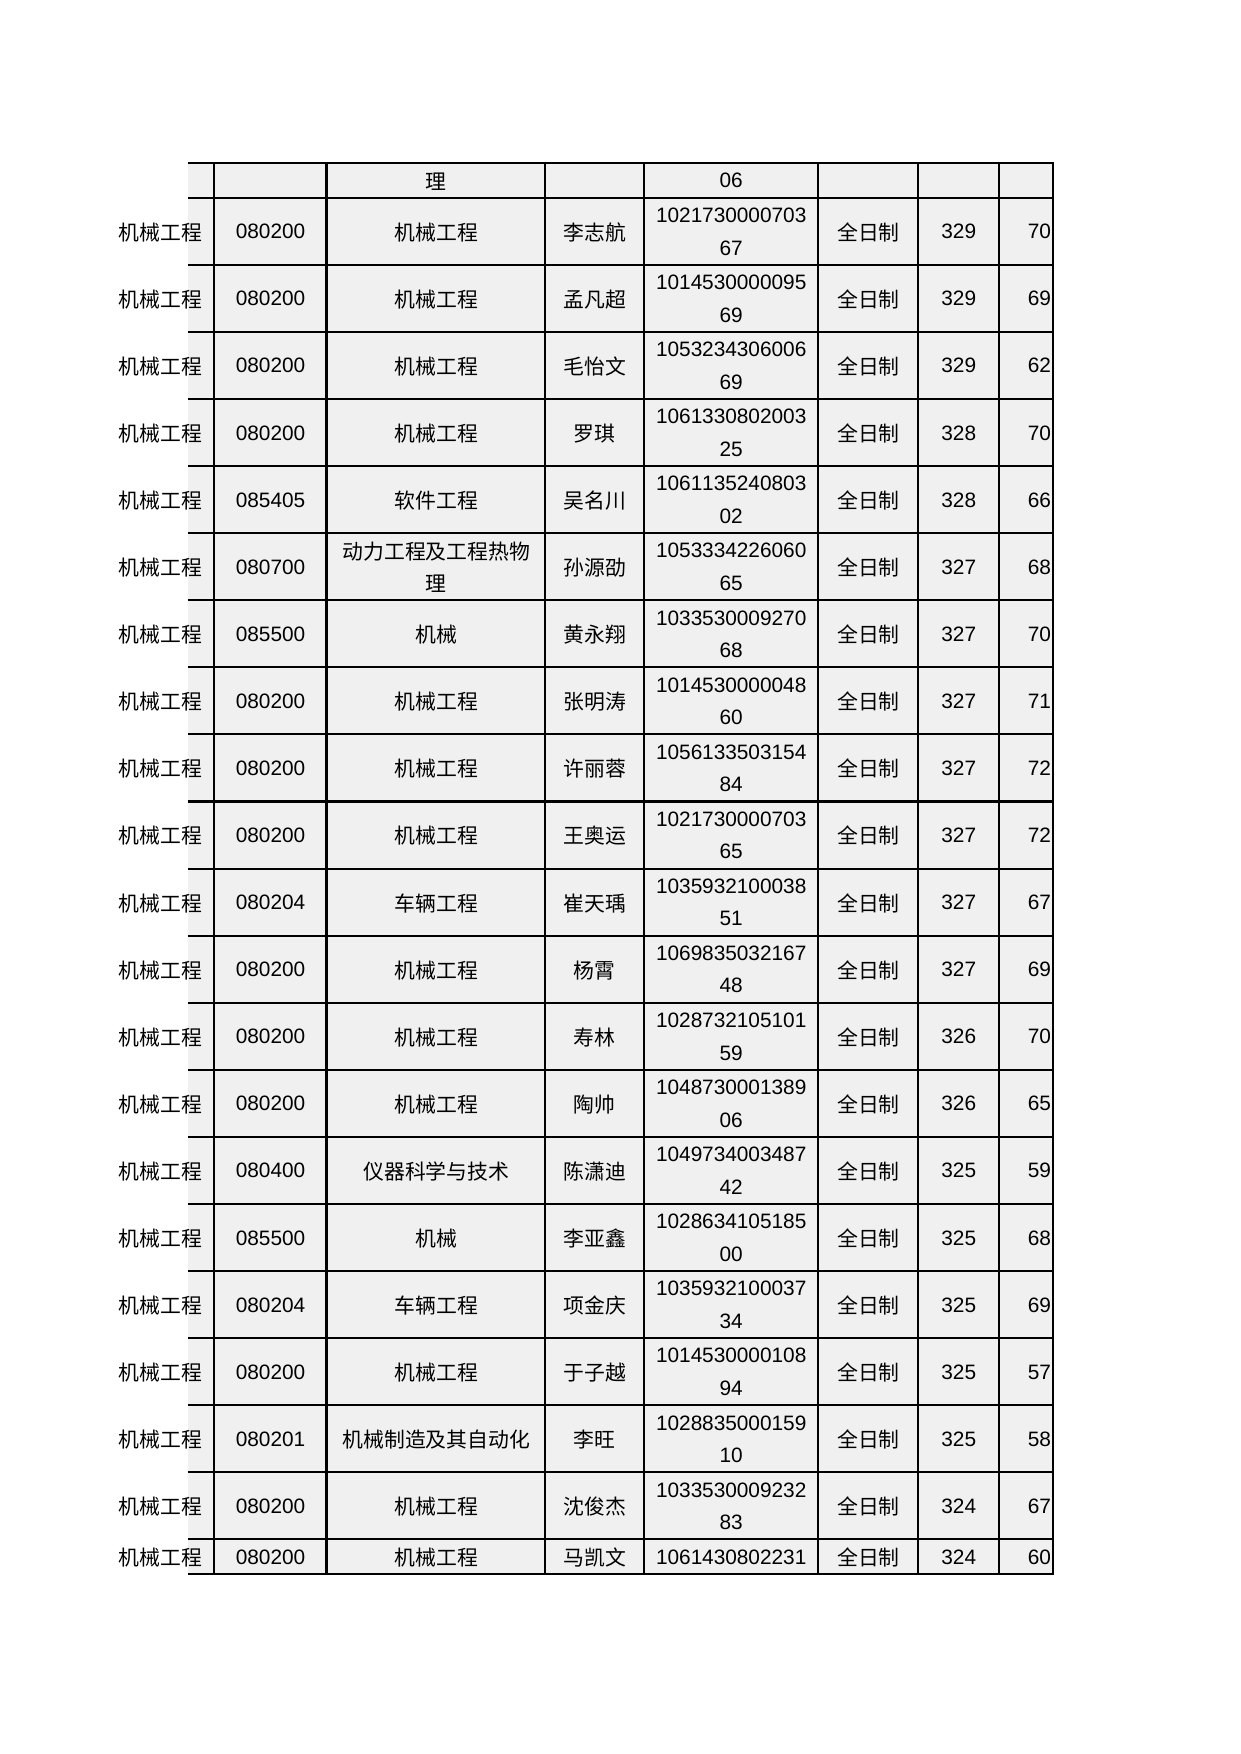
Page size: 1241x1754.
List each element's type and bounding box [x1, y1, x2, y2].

table_cell [188, 1138, 213, 1203]
table_cell [188, 735, 213, 800]
table_cell [819, 1272, 917, 1337]
table_cell [546, 1406, 643, 1471]
table_cell [919, 870, 998, 935]
table_cell [546, 467, 643, 532]
table_cell [546, 1071, 643, 1136]
table_cell [1000, 467, 1052, 532]
table_cell [328, 164, 544, 197]
table_cell [188, 164, 213, 197]
table_cell [546, 534, 643, 599]
table_cell [919, 467, 998, 532]
table_cell [546, 1339, 643, 1404]
table_cell [919, 1138, 998, 1203]
table_cell [215, 164, 325, 197]
table_cell [215, 467, 325, 532]
table_cell [546, 266, 643, 331]
table_cell [215, 266, 325, 331]
table_cell [328, 1339, 544, 1404]
table_cell [1000, 534, 1052, 599]
table_cell [645, 1473, 817, 1538]
table_cell [215, 1138, 325, 1203]
table_cell [546, 164, 643, 197]
table_cell [546, 1138, 643, 1203]
table_cell [546, 937, 643, 1002]
table_cell [546, 735, 643, 800]
table_cell [645, 164, 817, 197]
table_cell [819, 164, 917, 197]
table_cell [919, 333, 998, 398]
table_cell [645, 1406, 817, 1471]
table_cell [919, 1071, 998, 1136]
table_cell [819, 937, 917, 1002]
table_cell [1000, 1205, 1052, 1270]
table_cell [328, 1272, 544, 1337]
table_cell [919, 1339, 998, 1404]
table_cell [1000, 1138, 1052, 1203]
table_cell [645, 1540, 817, 1573]
table_cell [919, 1004, 998, 1069]
table_cell [215, 534, 325, 599]
table_cell [919, 668, 998, 733]
table_cell [188, 467, 213, 532]
table_cell [645, 333, 817, 398]
table_cell [819, 266, 917, 331]
table_cell [188, 1473, 213, 1538]
table_cell [328, 400, 544, 465]
table_cell [919, 534, 998, 599]
table_cell [546, 1205, 643, 1270]
table_cell [819, 601, 917, 666]
table_cell [546, 333, 643, 398]
table_cell [645, 1339, 817, 1404]
table_cell [1000, 1406, 1052, 1471]
table_cell [645, 266, 817, 331]
table_cell [1000, 1272, 1052, 1337]
table_cell [328, 1071, 544, 1136]
table_cell [215, 870, 325, 935]
table_cell [819, 803, 917, 868]
table_cell [645, 534, 817, 599]
table_cell [188, 1071, 213, 1136]
table_cell [188, 1406, 213, 1471]
table_cell [188, 668, 213, 733]
table_cell [188, 803, 213, 868]
table_cell [1000, 1473, 1052, 1538]
table_cell [819, 1540, 917, 1573]
table_cell [188, 1272, 213, 1337]
table_cell [546, 601, 643, 666]
table_cell [919, 1272, 998, 1337]
table_cell [546, 668, 643, 733]
table_cell [1000, 266, 1052, 331]
table_cell [546, 1272, 643, 1337]
table_cell [919, 164, 998, 197]
table_cell [328, 601, 544, 666]
table_cell [1000, 937, 1052, 1002]
table_cell [546, 1004, 643, 1069]
table_cell [645, 1205, 817, 1270]
table_cell [328, 1205, 544, 1270]
table_cell [188, 1205, 213, 1270]
table_cell [919, 400, 998, 465]
table_cell [188, 266, 213, 331]
table_cell [819, 1004, 917, 1069]
table_cell [919, 601, 998, 666]
table_cell [328, 735, 544, 800]
table_cell [819, 1138, 917, 1203]
table_cell [215, 1406, 325, 1471]
table_cell [1000, 199, 1052, 264]
table_cell [919, 1540, 998, 1573]
table_cell [819, 1071, 917, 1136]
table_cell [1000, 870, 1052, 935]
table_cell [645, 803, 817, 868]
table_cell [1000, 164, 1052, 197]
table_cell [215, 1272, 325, 1337]
table_cell [1000, 333, 1052, 398]
table_cell [645, 601, 817, 666]
table_cell [215, 1071, 325, 1136]
table_cell [215, 1473, 325, 1538]
table_cell [919, 803, 998, 868]
table_cell [819, 400, 917, 465]
table_cell [819, 735, 917, 800]
table_cell [819, 1473, 917, 1538]
table_cell [1000, 668, 1052, 733]
table_cell [215, 333, 325, 398]
table_cell [1000, 601, 1052, 666]
table_cell [645, 467, 817, 532]
table_cell [328, 333, 544, 398]
table_cell [645, 937, 817, 1002]
table_cell [215, 400, 325, 465]
table_cell [919, 199, 998, 264]
table_cell [1000, 400, 1052, 465]
table_cell [188, 199, 213, 264]
table_cell [188, 1540, 213, 1573]
table_cell [546, 870, 643, 935]
table_cell [919, 937, 998, 1002]
table_cell [215, 1540, 325, 1573]
table_cell [1000, 803, 1052, 868]
table_cell [188, 601, 213, 666]
table_cell [188, 1339, 213, 1404]
table_cell [819, 534, 917, 599]
table_cell [215, 1004, 325, 1069]
table_cell [919, 266, 998, 331]
table_cell [546, 199, 643, 264]
table_cell [645, 870, 817, 935]
table_cell [188, 400, 213, 465]
table_cell [215, 601, 325, 666]
table_cell [328, 1473, 544, 1538]
table_cell [328, 534, 544, 599]
table_cell [819, 1339, 917, 1404]
table_cell [188, 937, 213, 1002]
table_cell [819, 668, 917, 733]
table_cell [328, 1004, 544, 1069]
table_cell [328, 1406, 544, 1471]
table_cell [215, 668, 325, 733]
table_cell [215, 199, 325, 264]
table_cell [645, 1071, 817, 1136]
table_cell [215, 1339, 325, 1404]
table_cell [819, 1205, 917, 1270]
table_cell [919, 735, 998, 800]
table_cell [328, 870, 544, 935]
table_cell [215, 803, 325, 868]
table_cell [819, 199, 917, 264]
table_cell [1000, 735, 1052, 800]
table_cell [645, 1004, 817, 1069]
table_cell [919, 1406, 998, 1471]
table_cell [1000, 1339, 1052, 1404]
table_cell [328, 668, 544, 733]
table_cell [645, 668, 817, 733]
table_cell [819, 870, 917, 935]
table_cell [328, 937, 544, 1002]
table_cell [819, 1406, 917, 1471]
table_cell [919, 1473, 998, 1538]
table_cell [188, 1004, 213, 1069]
table_cell [328, 803, 544, 868]
table_cell [645, 735, 817, 800]
table_cell [645, 400, 817, 465]
table_cell [328, 1540, 544, 1573]
table_cell [819, 467, 917, 532]
table_cell [215, 735, 325, 800]
table_cell [215, 937, 325, 1002]
table_cell [1000, 1071, 1052, 1136]
table_cell [919, 1205, 998, 1270]
table_cell [328, 467, 544, 532]
table_cell [188, 534, 213, 599]
table_cell [645, 199, 817, 264]
table_cell [1000, 1004, 1052, 1069]
table_cell [546, 803, 643, 868]
table_cell [546, 400, 643, 465]
table_cell [546, 1473, 643, 1538]
table_cell [188, 870, 213, 935]
table_cell [328, 1138, 544, 1203]
table_cell [328, 199, 544, 264]
table_cell [645, 1138, 817, 1203]
table_cell [188, 333, 213, 398]
table_cell [1000, 1540, 1052, 1573]
table_cell [546, 1540, 643, 1573]
table_cell [645, 1272, 817, 1337]
table_cell [215, 1205, 325, 1270]
table_cell [819, 333, 917, 398]
table_cell [328, 266, 544, 331]
